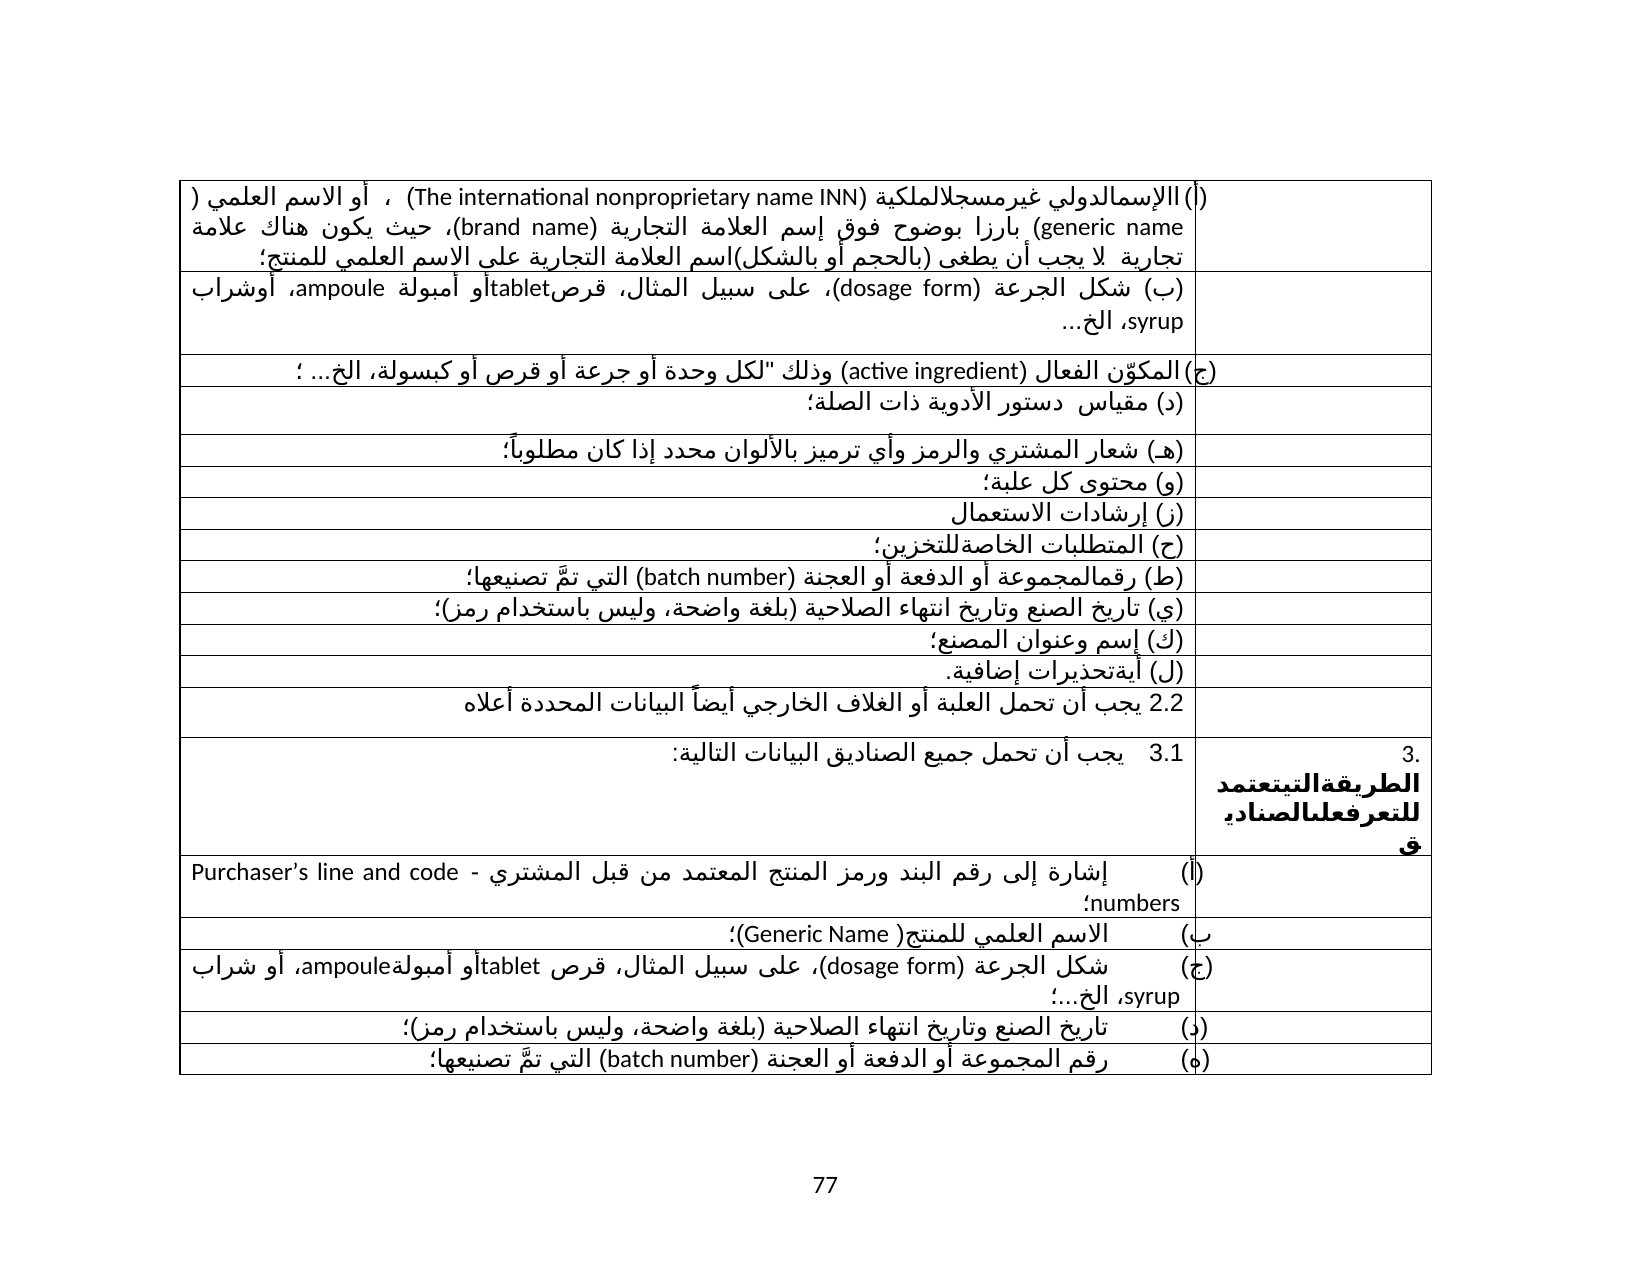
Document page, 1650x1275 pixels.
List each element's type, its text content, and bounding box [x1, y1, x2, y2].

table_cell الاسم العلمي للمنتج( Generic Name)؛ [181, 918, 1195, 949]
table_cell [1196, 355, 1431, 386]
table_cell [1196, 467, 1431, 497]
table_cell [1196, 656, 1431, 687]
table_cell (و) محتوى كل علبة؛ [181, 467, 1195, 497]
table_cell (ب) شكل الجرعة (dosage form)، على سبيل المثال، قرصtabletأو أمبولة ampoule، أوشراب syrup، الخ... [181, 272, 1195, 354]
table_cell [1196, 688, 1431, 737]
table_cell [1196, 435, 1431, 466]
table_cell 3.الطريقةالتيتعتمدللتعرفعلىالصناديق [1196, 738, 1431, 855]
table_cell [1196, 272, 1431, 354]
table_cell [1196, 950, 1431, 1011]
table_cell 3.1 يجب أن تحمل جميع الصناديق البيانات التالية: [181, 738, 1195, 855]
table_cell (ي) تاريخ الصنع وتاريخ انتهاء الصلاحية (بلغة واضحة، وليس باستخدام رمز)؛ [181, 593, 1195, 623]
table_cell االإسمالدولي غيرمسجلالملكية (The international nonproprietary name INN) ، أو الاسم العلمي (generic name) بارزا بوضوح فوق إسم العلامة التجارية (brand name)، حيث يكون هناك علامة تجارية. لا يجب أن يطغى (بالحجم أو بالشكل)اسم العلامة التجارية على الاسم العلمي للمنتج؛ [181, 181, 1195, 271]
table_cell [1196, 498, 1431, 529]
table_cell [1196, 1044, 1431, 1074]
table_cell (ح) المتطلبات الخاصةللتخزين؛ [181, 530, 1195, 560]
table_cell (هـ) شعار المشتري والرمز وأي ترميز بالألوان محدد إذا كان مطلوباً؛ [181, 435, 1195, 466]
table_cell رقم المجموعة أو الدفعة أو العجنة (batch number) التي تمَّ تصنيعها؛ [181, 1044, 1195, 1074]
table_cell [1196, 1012, 1431, 1042]
table_cell (د) مقياس دستور الأدوية ذات الصلة؛ [181, 387, 1195, 434]
table_cell (ط) رقمالمجموعة أو الدفعة أو العجنة (batch number) التي تمَّ تصنيعها؛ [181, 561, 1195, 592]
table_cell شكل الجرعة (dosage form)، على سبيل المثال، قرص tabletأو أمبولةampoule، أو شراب syrup، الخ...؛ [181, 950, 1195, 1011]
table_cell [1196, 625, 1431, 655]
table_cell [1196, 856, 1431, 917]
table_cell إشارة إلى رقم البند ورمز المنتج المعتمد من قبل المشتري - Purchaser’s line and code numbers؛ [181, 856, 1195, 917]
table_cell (ز) إرشادات الاستعمال [181, 498, 1195, 529]
table_cell [1196, 387, 1431, 434]
table_cell (ك) إسم وعنوان المصنع؛ [181, 625, 1195, 655]
table_cell [1196, 181, 1431, 271]
table_cell [1196, 561, 1431, 592]
table_cell [1196, 918, 1431, 949]
table_cell تاريخ الصنع وتاريخ انتهاء الصلاحية (بلغة واضحة، وليس باستخدام رمز)؛ [181, 1012, 1195, 1042]
table_cell 2.2 يجب أن تحمل العلبة أو الغلاف الخارجي أيضاً البيانات المحددة أعلاه [181, 688, 1195, 737]
table_cell [1196, 530, 1431, 560]
table_cell المكوّن الفعال (active ingredient) وذلك "لكل وحدة أو جرعة أو قرص أو كبسولة، الخ... ؛ [181, 355, 1195, 386]
table_cell (ل) أيةتحذيرات إضافية. [181, 656, 1195, 687]
table_cell [1196, 593, 1431, 623]
